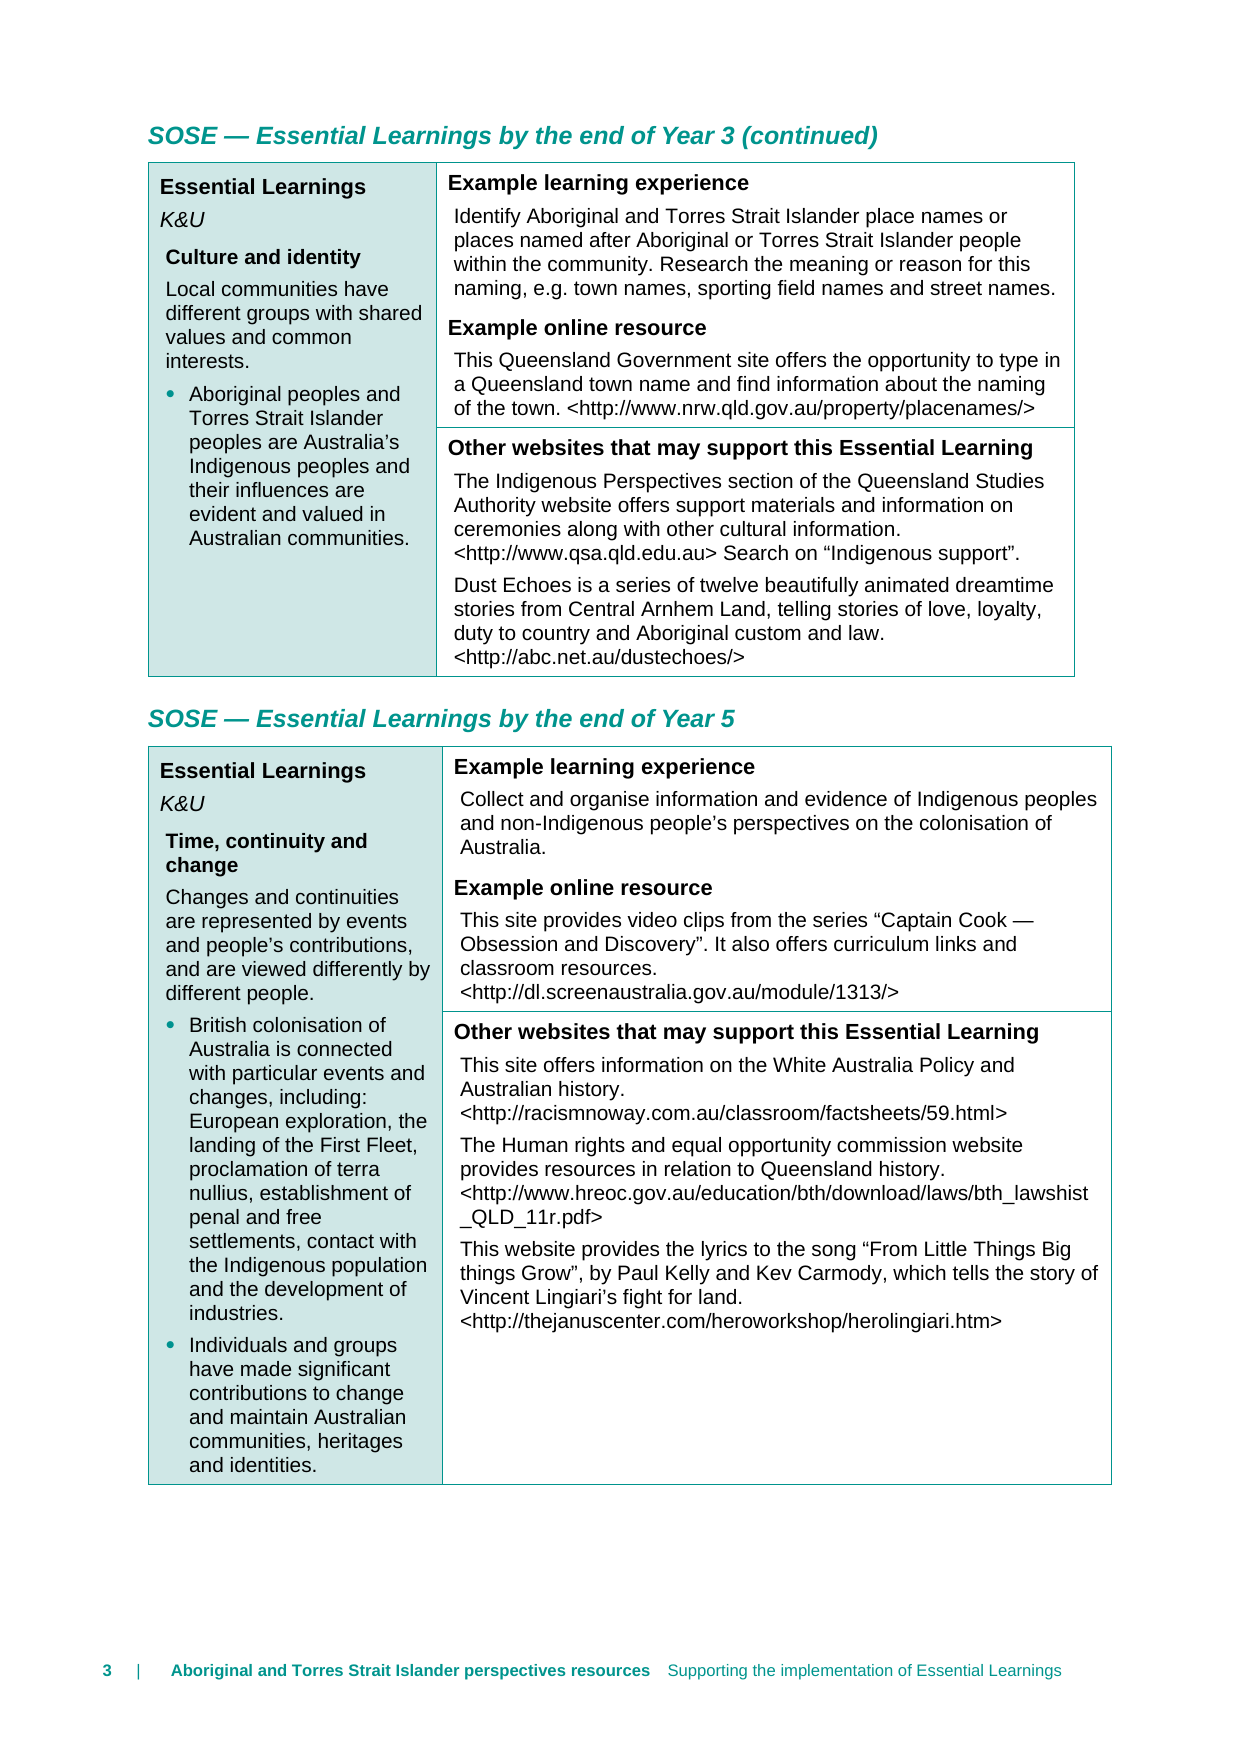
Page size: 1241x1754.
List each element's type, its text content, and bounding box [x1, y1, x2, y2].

subtitle SOSE — Essential Learnings by the end of Year 3 (continued) [148, 118, 1092, 149]
table_header Essential Learnings K&U Time, continuity and change Changes and continuities are represented by events and people’s contributions, and are viewed differently by different people. British colonisation of is connected with particular events and changes, including: European exploration, the landing of the First Fleet, proclamation of terra nullius, establishment of penal and free settlements, contact with the Indigenous population and the development of industries. Individuals and groups have made significant contributions to change and maintain Australian communities, heritages and identities. [149, 747, 442, 1484]
table_header Example learning experience Identify Aboriginal and Torres Strait Islander place names or places named after Aboriginal or Torres Strait Islander people within the community. Research the meaning or reason for this naming, e.g. town names, sporting field names and street names. [437, 163, 1074, 306]
table_cell Example online resource This site provides video clips from the series “Captain Cook — Obsession and Discovery”. It also offers curriculum links and classroom resources. <http://dl.screenaustralia.gov.au/module/1313/> [443, 866, 1111, 1011]
subtitle SOSE — Essential Learnings by the end of Year 5 [148, 702, 1092, 733]
table_header Example learning experience Collect and organise information and evidence of Indigenous peoples and non-Indigenous people’s perspectives on the colonisation of . [443, 747, 1111, 866]
table_cell Example online resource This Queensland Government site offers the opportunity to type in a town name and find information about the naming of the town. <http://www.nrw.qld.gov.au/property/placenames/> [437, 306, 1074, 427]
table_header Essential Learnings K&U Culture and identity Local communities have different groups with shared values and common interests. Aboriginal peoples and Torres Strait Islander peoples are ’s Indigenous peoples and their influences are evident and valued in Australian communities. [149, 163, 436, 676]
table_cell Other websites that may support this Essential Learning This site offers information on the White Australia Policy and Australian history. <http://racismnoway.com.au/classroom/factsheets/59.html> The Human rights and equal opportunity commission website provides resources in relation to history. <http://www.hreoc.gov.au/education/bth/download/laws/bth_lawshist_QLD_11r.pdf> This website provides the lyrics to the song “From Little Things Big things Grow”, by Paul Kelly and Kev Carmody, which tells the story of Vincent Lingiari’s fight for land. <http://thejanuscenter.com/heroworkshop/herolingiari.htm> [443, 1012, 1111, 1484]
